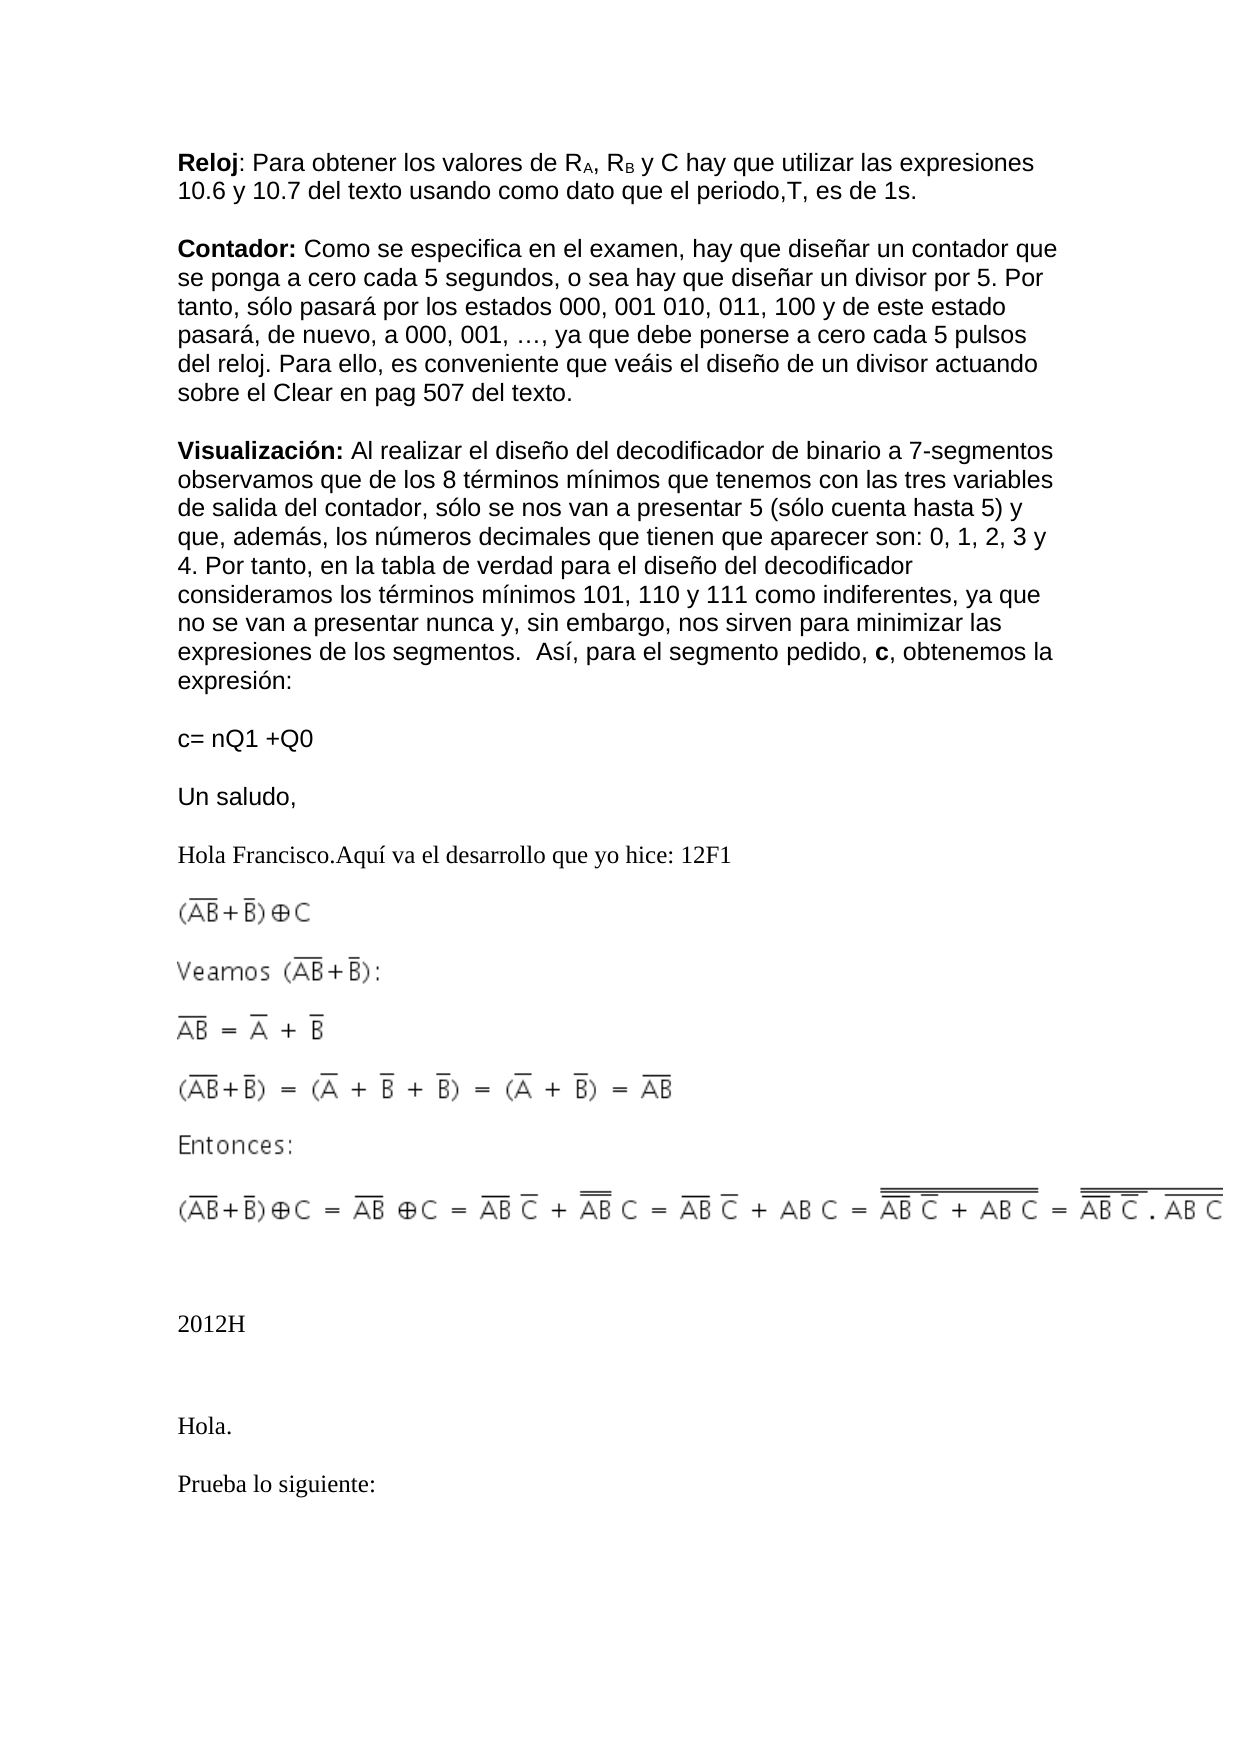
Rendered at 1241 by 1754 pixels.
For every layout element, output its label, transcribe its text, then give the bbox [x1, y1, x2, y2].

text 2012H [177, 1309, 1063, 1338]
text Un saludo, [177, 782, 1063, 811]
picture [177, 897, 1223, 1241]
text Visualización: Al realizar el diseño del decodificador de binario a 7-segmentos observamos que de los 8 términos mínimos que tenemos con las tres variables de salida del contador, sólo se nos van a presentar 5 (sólo cuenta hasta 5) y que, además, los números decimales que tienen que aparecer son: 0, 1, 2, 3 y 4. Por tanto, en la tabla de verdad para el diseño del decodificador consideramos los términos mínimos 101, 110 y 111 como indiferentes, ya que no se van a presentar nunca y, sin embargo, nos sirven para minimizar las expresiones de los segmentos. Así, para el segmento pedido, c, obtenemos la expresión: [177, 436, 1063, 695]
text c= nQ1 +Q0 [177, 724, 1063, 753]
text Contador: Como se especifica en el examen, hay que diseñar un contador que se ponga a cero cada 5 segundos, o sea hay que diseñar un divisor por 5. Por tanto, sólo pasará por los estados 000, 001 010, 011, 100 y de este estado pasará, de nuevo, a 000, 001, …, ya que debe ponerse a cero cada 5 pulsos del reloj. Para ello, es conveniente que veáis el diseño de un divisor actuando sobre el Clear en pag 507 del texto. [177, 234, 1063, 407]
text Prueba lo siguiente: [177, 1469, 1063, 1497]
text Hola. [177, 1411, 1063, 1439]
text Reloj: Para obtener los valores de RA, RB y C hay que utilizar las expresiones 10.6 y 10.7 del texto usando como dato que el periodo,T, es de 1s. [177, 148, 1063, 205]
text Hola Francisco.Aquí va el desarrollo que yo hice: 12F1 [177, 840, 1063, 868]
